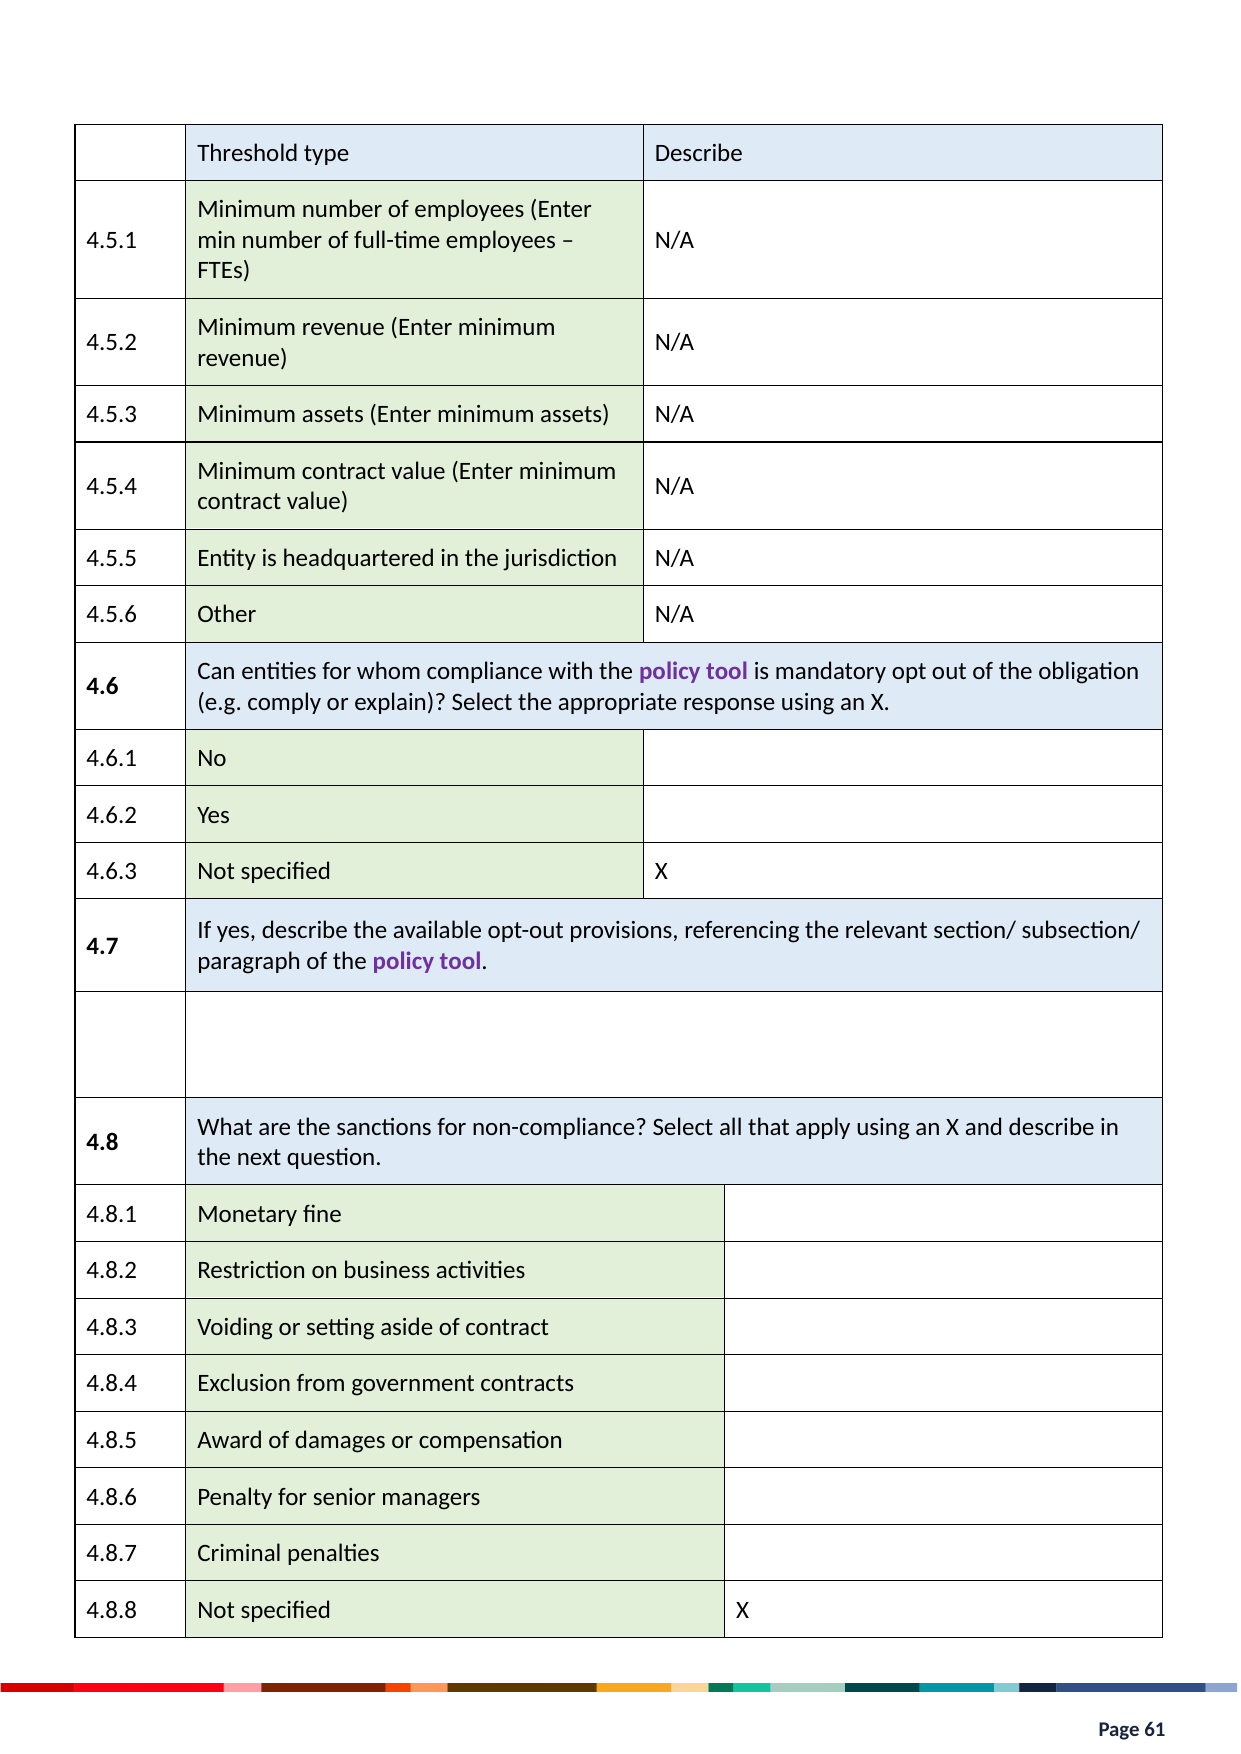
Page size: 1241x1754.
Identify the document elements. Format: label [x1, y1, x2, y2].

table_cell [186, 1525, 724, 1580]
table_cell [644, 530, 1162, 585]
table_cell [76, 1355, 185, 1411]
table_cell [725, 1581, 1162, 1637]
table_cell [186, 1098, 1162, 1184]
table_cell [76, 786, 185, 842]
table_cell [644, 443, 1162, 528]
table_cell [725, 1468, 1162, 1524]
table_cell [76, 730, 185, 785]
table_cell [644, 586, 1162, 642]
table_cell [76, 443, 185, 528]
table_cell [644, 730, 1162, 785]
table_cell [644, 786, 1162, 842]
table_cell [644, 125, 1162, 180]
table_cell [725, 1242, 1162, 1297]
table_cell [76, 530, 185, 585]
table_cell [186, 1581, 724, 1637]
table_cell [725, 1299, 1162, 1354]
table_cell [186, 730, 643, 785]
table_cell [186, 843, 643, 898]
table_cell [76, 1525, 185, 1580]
picture [0, 1683, 1236, 1692]
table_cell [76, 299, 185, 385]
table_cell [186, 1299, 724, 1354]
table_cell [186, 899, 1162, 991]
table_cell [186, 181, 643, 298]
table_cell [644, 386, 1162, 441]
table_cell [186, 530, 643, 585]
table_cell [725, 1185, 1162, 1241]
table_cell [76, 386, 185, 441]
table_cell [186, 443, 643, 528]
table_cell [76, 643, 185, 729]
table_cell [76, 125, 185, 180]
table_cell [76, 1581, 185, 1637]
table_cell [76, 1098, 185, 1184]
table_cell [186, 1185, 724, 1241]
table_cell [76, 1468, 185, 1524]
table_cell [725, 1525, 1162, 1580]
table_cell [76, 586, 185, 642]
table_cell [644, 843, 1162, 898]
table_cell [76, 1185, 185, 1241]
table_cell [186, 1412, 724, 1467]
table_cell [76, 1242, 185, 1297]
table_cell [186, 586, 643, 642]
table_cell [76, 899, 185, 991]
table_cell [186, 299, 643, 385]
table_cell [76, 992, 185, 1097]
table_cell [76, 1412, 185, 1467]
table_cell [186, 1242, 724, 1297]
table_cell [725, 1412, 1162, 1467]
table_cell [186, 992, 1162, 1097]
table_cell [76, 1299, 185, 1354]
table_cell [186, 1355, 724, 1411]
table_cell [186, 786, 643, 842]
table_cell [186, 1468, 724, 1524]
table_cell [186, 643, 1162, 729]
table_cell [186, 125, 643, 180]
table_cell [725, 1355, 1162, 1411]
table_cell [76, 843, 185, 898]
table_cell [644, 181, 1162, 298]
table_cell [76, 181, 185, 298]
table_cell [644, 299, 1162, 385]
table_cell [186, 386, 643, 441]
